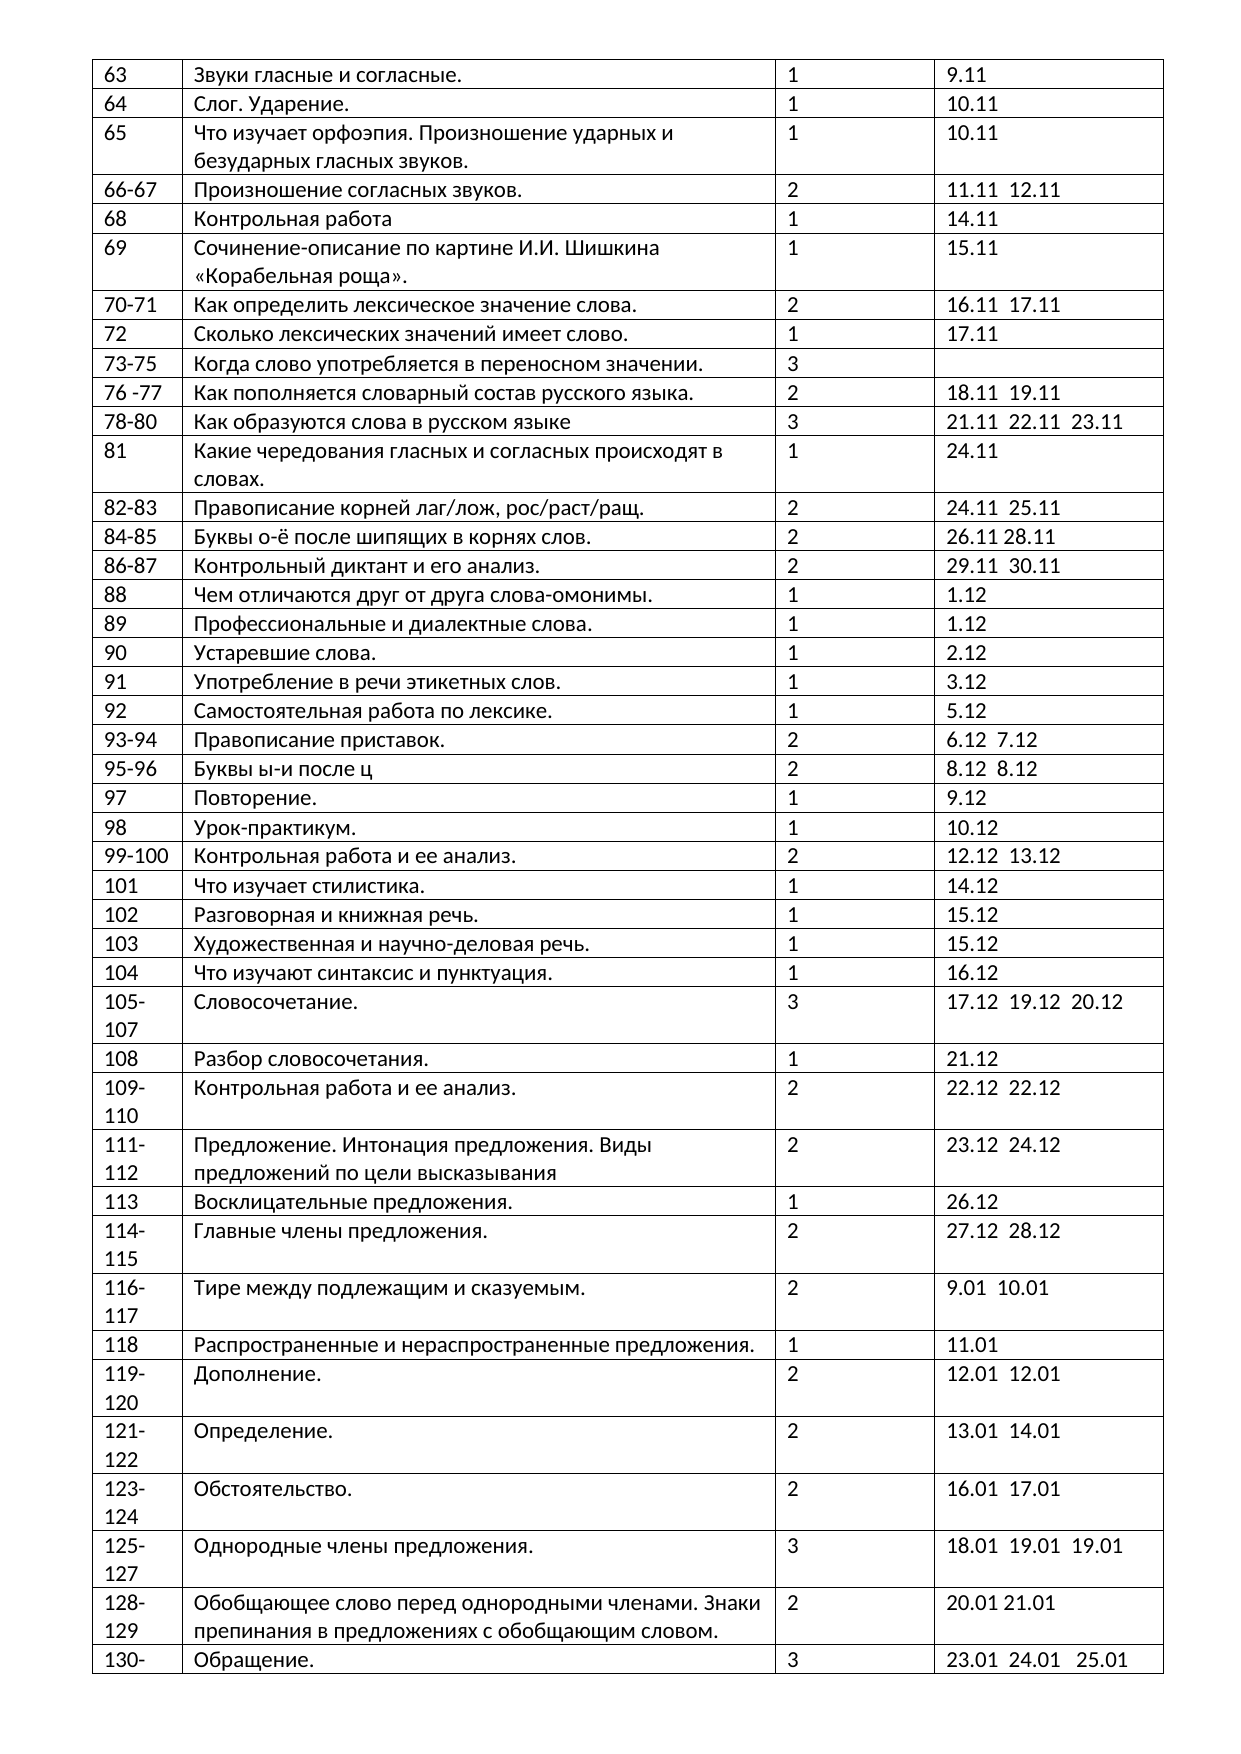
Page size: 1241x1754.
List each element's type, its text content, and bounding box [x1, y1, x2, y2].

table_cell 3 [776, 1531, 934, 1587]
table_cell 1 [776, 580, 934, 608]
table_cell 64 [93, 89, 182, 117]
table_cell 13.01 14.01 [935, 1417, 1163, 1473]
table_cell 68 [93, 204, 182, 232]
table_cell 10.11 [935, 89, 1163, 117]
table_cell 114-115 [93, 1216, 182, 1272]
table_cell 9.01 10.01 [935, 1274, 1163, 1329]
table_cell Когда слово употребляется в переносном значении. [183, 349, 775, 377]
table_cell Что изучают синтаксис и пунктуация. [183, 958, 775, 986]
table_cell Как образуются слова в русском языке [183, 407, 775, 435]
table_cell 1 [776, 813, 934, 841]
table_cell 72 [93, 320, 182, 348]
table_cell Обобщающее слово перед однородными членами. Знаки препинания в предложениях с обобщающим словом. [183, 1588, 775, 1644]
table_cell Правописание корней лаг/лож, рос/раст/ращ. [183, 493, 775, 521]
table_cell Какие чередования гласных и согласных происходят в словах. [183, 436, 775, 492]
table_cell 2 [776, 291, 934, 318]
table_cell 1 [776, 667, 934, 695]
table_cell 16.11 17.11 [935, 291, 1163, 318]
table_cell 10.12 [935, 813, 1163, 841]
table_cell 113 [93, 1187, 182, 1215]
table_cell 69 [93, 234, 182, 289]
table_cell Дополнение. [183, 1360, 775, 1416]
table_cell 3 [776, 1645, 934, 1673]
table_cell 81 [93, 436, 182, 492]
table_cell 6.12 7.12 [935, 725, 1163, 753]
table_cell 2.12 [935, 638, 1163, 666]
table_cell 12.01 12.01 [935, 1360, 1163, 1416]
table_cell 95-96 [93, 755, 182, 782]
table_cell Контрольная работа и ее анализ. [183, 842, 775, 870]
table_cell Словосочетание. [183, 987, 775, 1043]
table_cell 5.12 [935, 696, 1163, 724]
table_cell Однородные члены предложения. [183, 1531, 775, 1587]
table_cell 3.12 [935, 667, 1163, 695]
table_cell 82-83 [93, 493, 182, 521]
table_cell 123-124 [93, 1474, 182, 1530]
table_cell 116-117 [93, 1274, 182, 1329]
table_cell 2 [776, 551, 934, 579]
table_cell 2 [776, 1417, 934, 1473]
table_cell 2 [776, 1130, 934, 1186]
table_cell 86-87 [93, 551, 182, 579]
table_cell 99-100 [93, 842, 182, 870]
table_cell 1 [776, 958, 934, 986]
table_cell 1 [776, 929, 934, 957]
table_cell 18.01 19.01 19.01 [935, 1531, 1163, 1587]
table_cell 21.11 22.11 23.11 [935, 407, 1163, 435]
table_cell 17.11 [935, 320, 1163, 348]
table_cell 1 [776, 204, 934, 232]
table_cell 104 [93, 958, 182, 986]
table_cell 23.01 24.01 25.01 [935, 1645, 1163, 1673]
table_cell 128-129 [93, 1588, 182, 1644]
table_cell 12.12 13.12 [935, 842, 1163, 870]
table_cell 2 [776, 1360, 934, 1416]
table_cell 121-122 [93, 1417, 182, 1473]
table_cell Тире между подлежащим и сказуемым. [183, 1274, 775, 1329]
table_cell 2 [776, 1588, 934, 1644]
table_cell 1 [776, 1187, 934, 1215]
table_cell 9.11 [935, 60, 1163, 88]
table_cell 16.01 17.01 [935, 1474, 1163, 1530]
table_cell 97 [93, 784, 182, 812]
table_cell 15.12 [935, 929, 1163, 957]
table_cell 1 [776, 696, 934, 724]
table_cell 3 [776, 407, 934, 435]
table_cell [935, 349, 1163, 377]
table_cell 15.12 [935, 900, 1163, 928]
table_cell 1 [776, 234, 934, 289]
table_cell Повторение. [183, 784, 775, 812]
table_cell 8.12 8.12 [935, 755, 1163, 782]
table_cell Разбор словосочетания. [183, 1044, 775, 1072]
table_cell 21.12 [935, 1044, 1163, 1072]
table_cell 2 [776, 175, 934, 203]
table_cell 26.12 [935, 1187, 1163, 1215]
table_cell 1 [776, 118, 934, 174]
table_cell 24.11 25.11 [935, 493, 1163, 521]
table_cell 1 [776, 638, 934, 666]
table_cell 90 [93, 638, 182, 666]
table_cell Устаревшие слова. [183, 638, 775, 666]
table_cell 101 [93, 871, 182, 899]
table_cell Буквы о-ё после шипящих в корнях слов. [183, 522, 775, 550]
table_cell Что изучает орфоэпия. Произношение ударных и безударных гласных звуков. [183, 118, 775, 174]
table_cell 15.11 [935, 234, 1163, 289]
table_cell 2 [776, 755, 934, 782]
table_cell 9.12 [935, 784, 1163, 812]
table_cell 2 [776, 522, 934, 550]
table_cell 93-94 [93, 725, 182, 753]
table_cell Профессиональные и диалектные слова. [183, 609, 775, 637]
table_cell 1 [776, 89, 934, 117]
table_cell Определение. [183, 1417, 775, 1473]
table_cell 1.12 [935, 580, 1163, 608]
table_cell 17.12 19.12 20.12 [935, 987, 1163, 1043]
table_cell Слог. Ударение. [183, 89, 775, 117]
table_cell 1 [776, 871, 934, 899]
table_cell 76 -77 [93, 378, 182, 406]
table_cell 1.12 [935, 609, 1163, 637]
table_cell 11.11 12.11 [935, 175, 1163, 203]
table_cell 2 [776, 1474, 934, 1530]
table_cell Как определить лексическое значение слова. [183, 291, 775, 318]
table_cell Звуки гласные и согласные. [183, 60, 775, 88]
table_cell 22.12 22.12 [935, 1073, 1163, 1129]
table_cell 26.11 28.11 [935, 522, 1163, 550]
table_cell 2 [776, 378, 934, 406]
table_cell 2 [776, 842, 934, 870]
table_cell 66-67 [93, 175, 182, 203]
table_cell 1 [776, 320, 934, 348]
table_cell 16.12 [935, 958, 1163, 986]
table_cell 73-75 [93, 349, 182, 377]
table_cell 1 [776, 1331, 934, 1358]
table_cell 24.11 [935, 436, 1163, 492]
table_cell 108 [93, 1044, 182, 1072]
table_cell 14.11 [935, 204, 1163, 232]
table_cell Чем отличаются друг от друга слова-омонимы. [183, 580, 775, 608]
table_cell 10.11 [935, 118, 1163, 174]
table_cell Как пополняется словарный состав русского языка. [183, 378, 775, 406]
table_cell 103 [93, 929, 182, 957]
table_cell 3 [776, 349, 934, 377]
table_cell 1 [776, 784, 934, 812]
table_cell Художественная и научно-деловая речь. [183, 929, 775, 957]
table_cell 20.01 21.01 [935, 1588, 1163, 1644]
table_cell 2 [776, 493, 934, 521]
table_cell 18.11 19.11 [935, 378, 1163, 406]
table_cell Сочинение-описание по картине И.И. Шишкина «Корабельная роща». [183, 234, 775, 289]
table_cell 111-112 [93, 1130, 182, 1186]
table_cell 91 [93, 667, 182, 695]
table_cell 14.12 [935, 871, 1163, 899]
table_cell 84-85 [93, 522, 182, 550]
table_cell Разговорная и книжная речь. [183, 900, 775, 928]
table_cell Восклицательные предложения. [183, 1187, 775, 1215]
table_cell 102 [93, 900, 182, 928]
table_cell 78-80 [93, 407, 182, 435]
table_cell Распространенные и нераспространенные предложения. [183, 1331, 775, 1358]
table_cell 98 [93, 813, 182, 841]
table_cell 3 [776, 987, 934, 1043]
table_cell Произношение согласных звуков. [183, 175, 775, 203]
table_cell 2 [776, 1274, 934, 1329]
table_cell Обстоятельство. [183, 1474, 775, 1530]
table_cell Обращение. [183, 1645, 775, 1673]
table_cell 2 [776, 1073, 934, 1129]
table_cell Контрольный диктант и его анализ. [183, 551, 775, 579]
table_cell Правописание приставок. [183, 725, 775, 753]
table_cell 65 [93, 118, 182, 174]
table_cell 88 [93, 580, 182, 608]
table_cell 1 [776, 60, 934, 88]
table_cell Контрольная работа и ее анализ. [183, 1073, 775, 1129]
table_cell Сколько лексических значений имеет слово. [183, 320, 775, 348]
table_cell 118 [93, 1331, 182, 1358]
table_cell Буквы ы-и после ц [183, 755, 775, 782]
table_cell 130-132 [93, 1645, 182, 1673]
table_cell 27.12 28.12 [935, 1216, 1163, 1272]
table_cell 29.11 30.11 [935, 551, 1163, 579]
table_cell 2 [776, 1216, 934, 1272]
table_cell 1 [776, 436, 934, 492]
table_cell 119-120 [93, 1360, 182, 1416]
table_cell Урок-практикум. [183, 813, 775, 841]
table_cell 1 [776, 609, 934, 637]
table_cell 109-110 [93, 1073, 182, 1129]
table_cell 89 [93, 609, 182, 637]
table_cell Что изучает стилистика. [183, 871, 775, 899]
table_cell Употребление в речи этикетных слов. [183, 667, 775, 695]
table_cell 70-71 [93, 291, 182, 318]
table_cell 125-127 [93, 1531, 182, 1587]
table_cell 11.01 [935, 1331, 1163, 1358]
table_cell Главные члены предложения. [183, 1216, 775, 1272]
table_cell 2 [776, 725, 934, 753]
table_cell 23.12 24.12 [935, 1130, 1163, 1186]
table_cell 105-107 [93, 987, 182, 1043]
table_cell Контрольная работа [183, 204, 775, 232]
table_cell 1 [776, 1044, 934, 1072]
table_cell 63 [93, 60, 182, 88]
table_cell Самостоятельная работа по лексике. [183, 696, 775, 724]
table_cell Предложение. Интонация предложения. Виды предложений по цели высказывания [183, 1130, 775, 1186]
table_cell 1 [776, 900, 934, 928]
table_cell 92 [93, 696, 182, 724]
